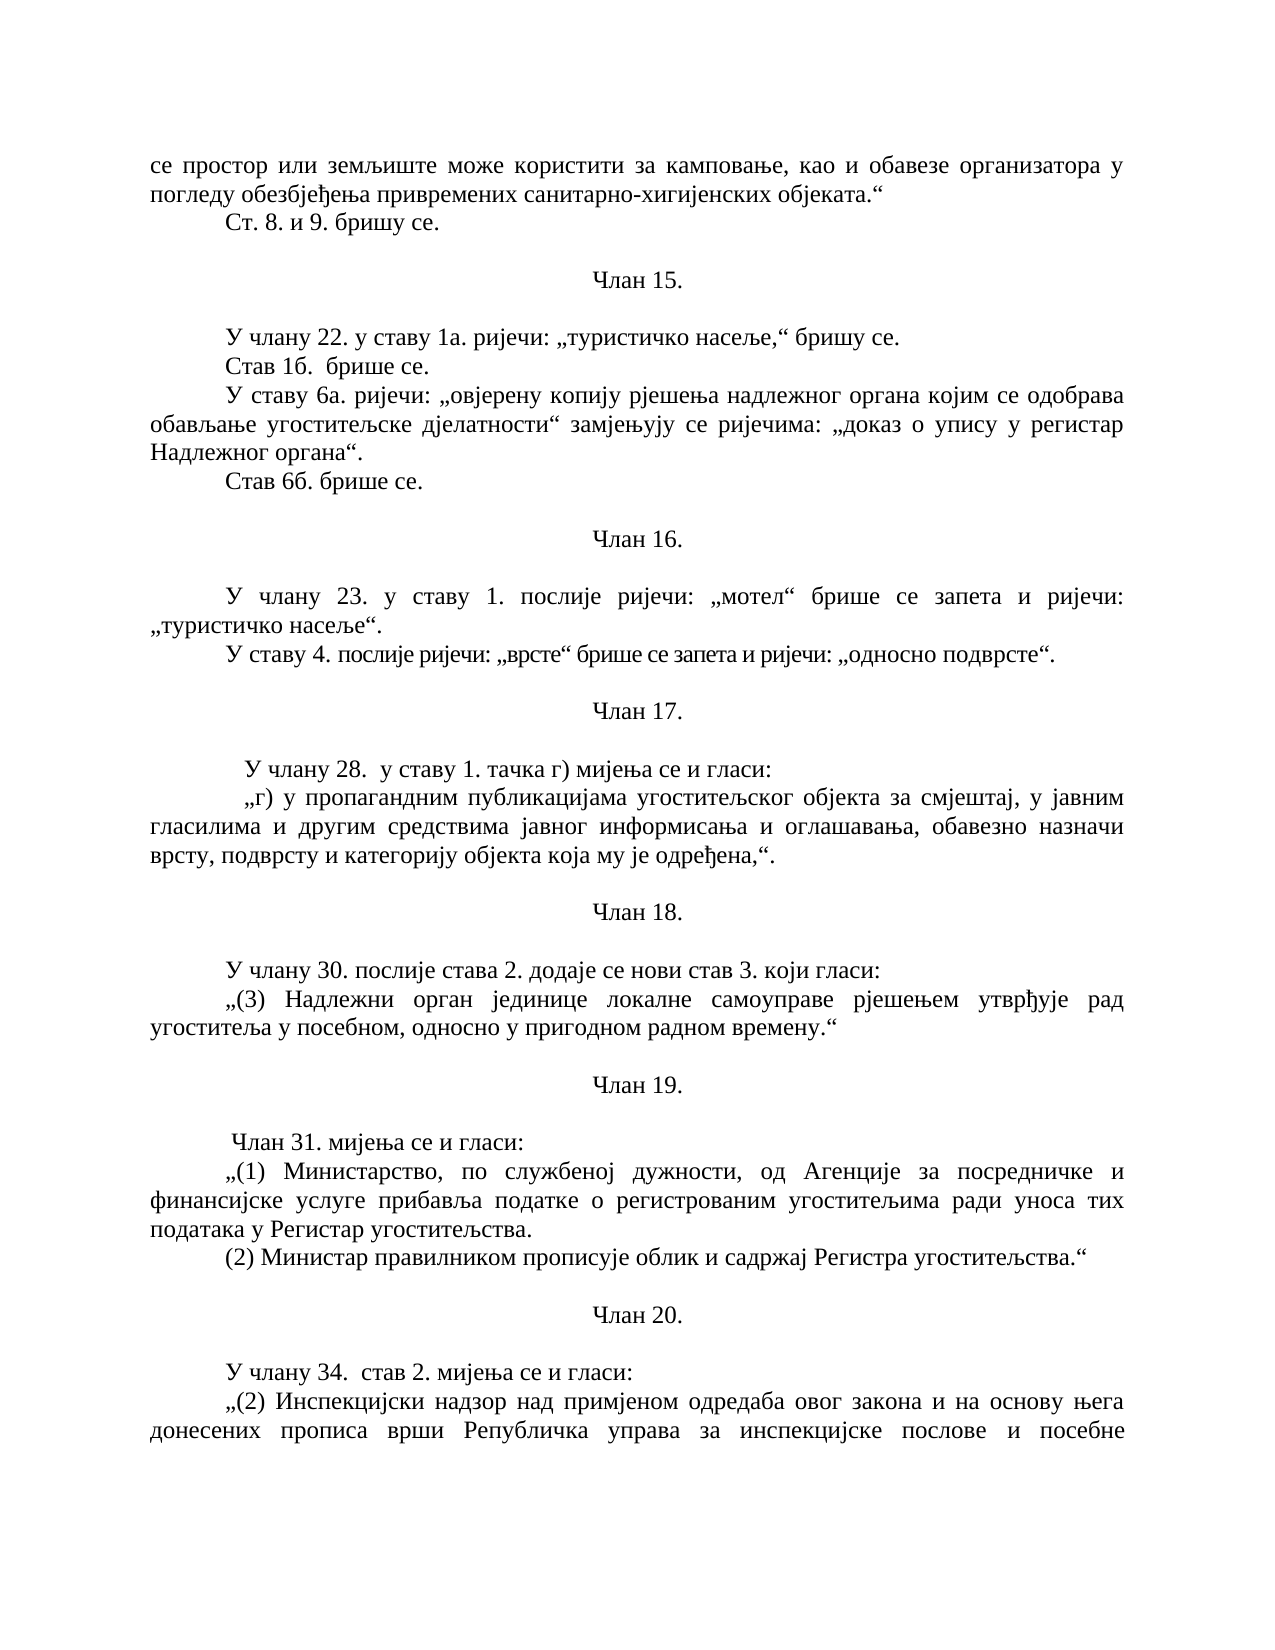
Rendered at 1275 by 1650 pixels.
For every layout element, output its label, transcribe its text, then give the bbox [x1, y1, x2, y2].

text У члану 23. у ставу 1. послије ријечи: „мотел“ брише се запета и ријечи: „туристичко насеље“. [150, 581, 1125, 639]
text У ставу 4. послије ријечи: „врсте“ брише се запета и ријечи: „односно подврсте“. [150, 639, 1125, 667]
text Став 6б. брише се. [150, 466, 1125, 495]
text „г) у пропагандним публикацијама угоститељског објекта за смјештај, у јавним гласилима и другим средствима јавног информисања и оглашавања, обавезно назначи врсту, подврсту и категорију објекта која му је одређена,“. [150, 782, 1125, 869]
text Став 1б. брише се. [150, 351, 1125, 380]
text Члан 16. [150, 524, 1125, 552]
text У члану 30. послије става 2. додаје се нови став 3. који гласи: [150, 955, 1125, 984]
text У члану 22. у ставу 1а. ријечи: „туристичко насеље,“ бришу се. [150, 322, 1125, 351]
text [150, 150, 1125, 207]
text Члан 20. [150, 1300, 1125, 1329]
text У ставу 6а. ријечи: „овјерену копију рјешења надлежног органа којим се одобрава обављање угоститељске дјелатности“ замјењују се ријечима: „доказ о упису у регистар Надлежног органа“. [150, 380, 1125, 466]
text У члану 34. став 2. мијења се и гласи: [150, 1357, 1125, 1386]
text Члан 19. [150, 1070, 1125, 1099]
text „(3) Надлежни орган јединице локалне самоуправе рјешењем утврђује рад угоститеља у посебном, односно у пригодном радном времену.“ [150, 984, 1125, 1041]
text „(1) Министарство, по службеној дужности, од Агенције за посредничке и финансијске услуге прибавља податке о регистрованим угоститељима ради уноса тих података у Регистар угоститељства. [150, 1156, 1125, 1242]
text (2) Министар правилником прописује облик и садржај Регистра угоститељства.“ [150, 1242, 1125, 1271]
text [150, 1386, 1125, 1444]
text Члан 15. [150, 265, 1125, 294]
text Ст. 8. и 9. бришу се. [150, 207, 1125, 236]
text Члан 18. [150, 897, 1125, 926]
text Члан 17. [150, 696, 1125, 725]
text У члану 28. у ставу 1. тачка г) мијења се и гласи: [150, 754, 1125, 782]
text Члан 31. мијења се и гласи: [150, 1127, 1125, 1156]
